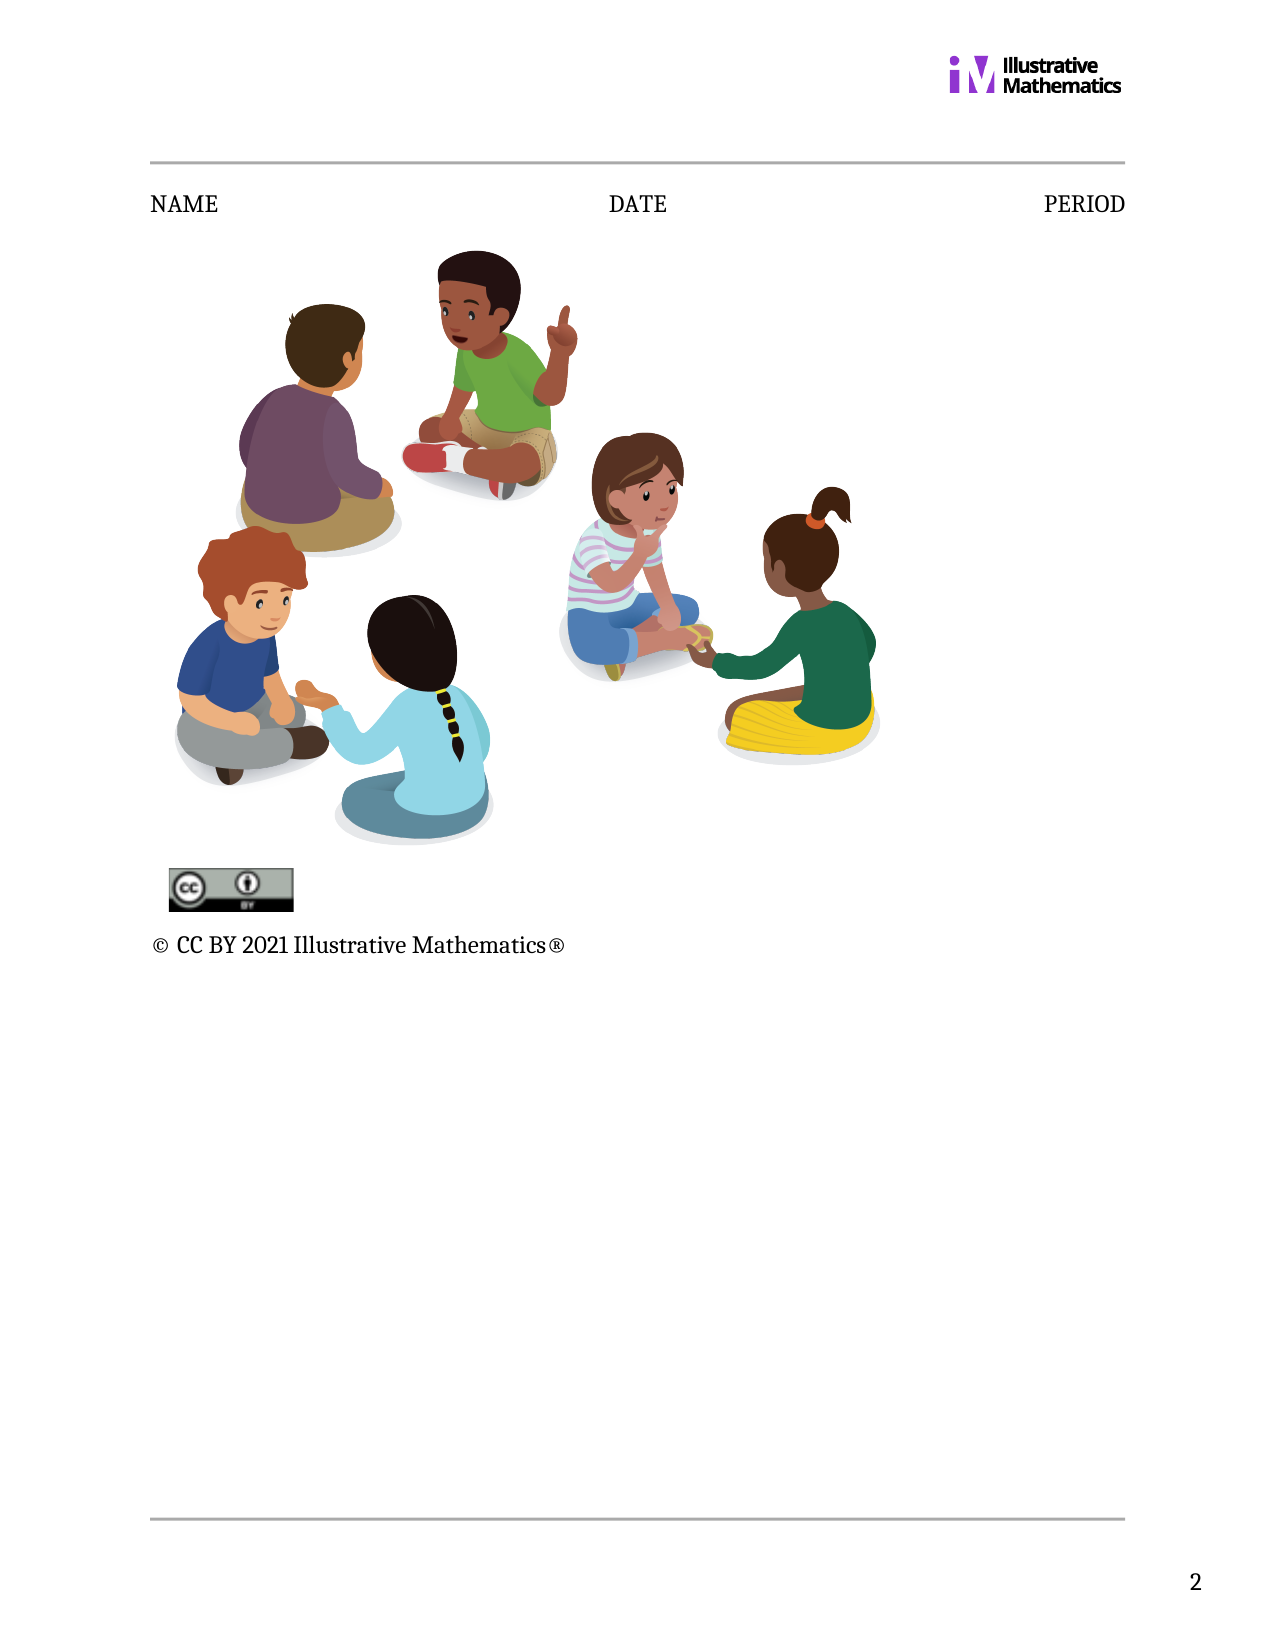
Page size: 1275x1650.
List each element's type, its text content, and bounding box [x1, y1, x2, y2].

picture [168, 868, 294, 912]
text © CC BY 2021 Illustrative Mathematics® [150, 931, 1125, 959]
picture [168, 247, 885, 850]
picture [949, 55, 1121, 93]
